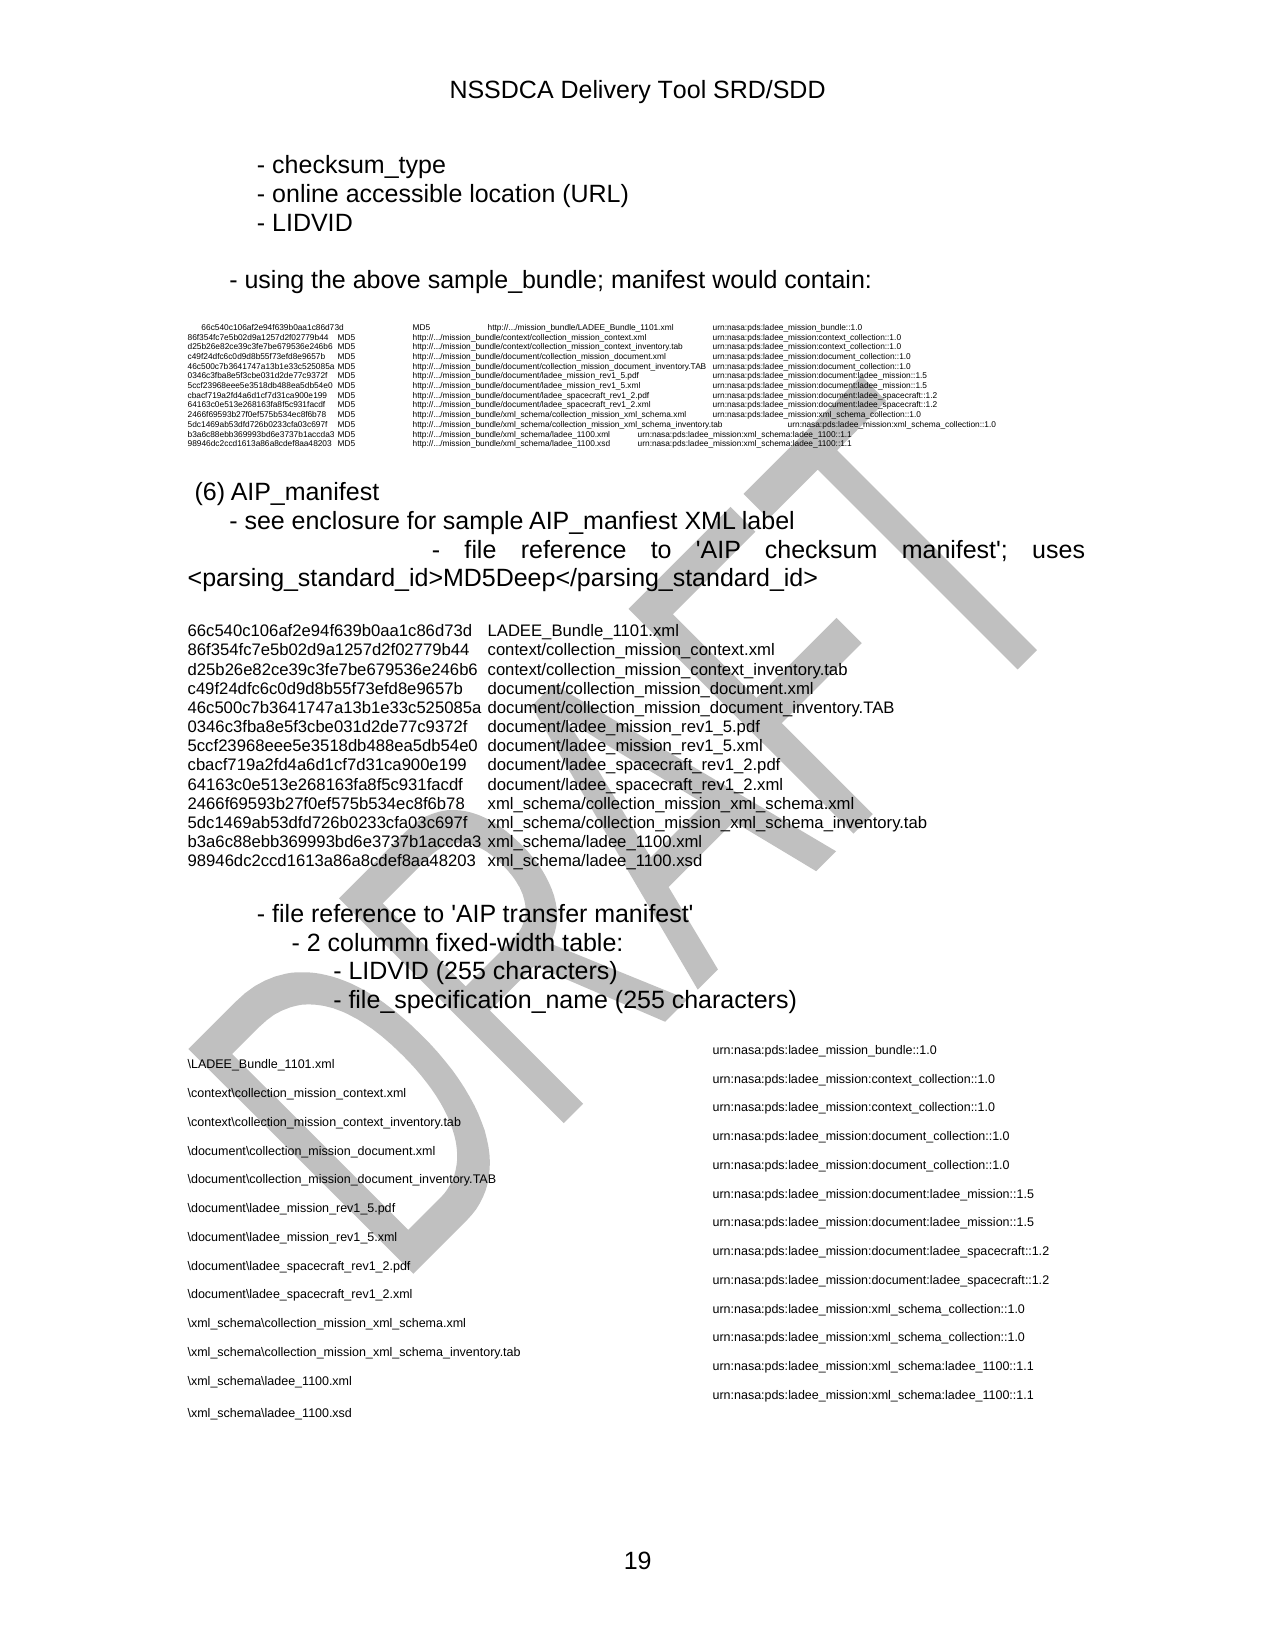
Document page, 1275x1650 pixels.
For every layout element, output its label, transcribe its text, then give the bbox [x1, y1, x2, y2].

text urn:nasa:pds:ladee_mission:document_collection::1.0 \document\collection_mission_document_inventory.TAB [187, 1158, 1087, 1186]
text - using the above sample_bundle; manifest would contain: [187, 265, 1087, 294]
text - online accessible location (URL) [187, 179, 1087, 207]
text urn:nasa:pds:ladee_mission:context_collection::1.0 \context\collection_mission_context_inventory.tab [187, 1100, 1087, 1129]
text urn:nasa:pds:ladee_mission:document:ladee_spacecraft::1.2 \document\ladee_spacecraft_rev1_2.pdf [187, 1244, 1087, 1273]
text urn:nasa:pds:ladee_mission:document_collection::1.0 \document\collection_mission_document.xml [187, 1129, 1087, 1158]
text urn:nasa:pds:ladee_mission:xml_schema_collection::1.0 \xml_schema\collection_mission_xml_schema_inventory.tab [187, 1330, 1087, 1359]
text - see enclosure for sample AIP_manfiest XML label [187, 506, 1087, 535]
text d25b26e82ce39c3fe7be679536e246b6 context/collection_mission_context_inventory.tab [187, 659, 1087, 678]
text 86f354fc7e5b02d9a1257d2f02779b44 context/collection_mission_context.xml [187, 640, 1087, 659]
text 64163c0e513e268163fa8f5c931facdf document/ladee_spacecraft_rev1_2.xml [187, 774, 1087, 793]
text (6) AIP_manifest [187, 477, 1087, 506]
text urn:nasa:pds:ladee_mission:xml_schema_collection::1.0 \xml_schema\collection_mission_xml_schema.xml [187, 1301, 1087, 1330]
text urn:nasa:pds:ladee_mission:document:ladee_mission::1.5 \document\ladee_mission_rev1_5.xml [187, 1215, 1087, 1244]
text 98946dc2ccd1613a86a8cdef8aa48203 xml_schema/ladee_1100.xsd [187, 851, 1087, 870]
text - file reference to 'AIP checksum manifest'; uses <parsing_standard_id>MD5Deep</parsing_standard_id> [187, 535, 1087, 592]
text 0346c3fba8e5f3cbe031d2de77c9372f document/ladee_mission_rev1_5.pdf [187, 717, 1087, 736]
text c49f24dfc6c0d9d8b55f73efd8e9657b document/collection_mission_document.xml [187, 678, 1087, 698]
text urn:nasa:pds:ladee_mission:xml_schema:ladee_1100::1.1 \xml_schema\ladee_1100.xml [187, 1359, 1087, 1388]
text 66c540c106af2e94f639b0aa1c86d73d LADEE_Bundle_1101.xml [187, 621, 1087, 640]
text - LIDVID [187, 207, 1087, 236]
text urn:nasa:pds:ladee_mission:xml_schema:ladee_1100::1.1 \xml_schema\ladee_1100.xsd [187, 1388, 1087, 1421]
text - file reference to 'AIP transfer manifest' [187, 899, 1087, 928]
text - LIDVID (255 characters) [187, 956, 1087, 985]
text - checksum_type [187, 150, 1087, 179]
text 5dc1469ab53dfd726b0233cfa03c697f xml_schema/collection_mission_xml_schema_inventory.tab [187, 813, 1087, 832]
text cbacf719a2fd4a6d1cf7d31ca900e199 document/ladee_spacecraft_rev1_2.pdf [187, 755, 1087, 774]
text - 2 colummn fixed-width table: [187, 928, 1087, 956]
text urn:nasa:pds:ladee_mission:document:ladee_spacecraft::1.2 \document\ladee_spacecraft_rev1_2.xml [187, 1273, 1087, 1301]
text b3a6c88ebb369993bd6e3737b1accda3 xml_schema/ladee_1100.xml [187, 832, 1087, 851]
text 2466f69593b27f0ef575b534ec8f6b78 xml_schema/collection_mission_xml_schema.xml [187, 793, 1087, 813]
text urn:nasa:pds:ladee_mission_bundle::1.0 \LADEE_Bundle_1101.xml [187, 1043, 1087, 1071]
text urn:nasa:pds:ladee_mission:context_collection::1.0 \context\collection_mission_context.xml [187, 1071, 1087, 1100]
text urn:nasa:pds:ladee_mission:document:ladee_mission::1.5 \document\ladee_mission_rev1_5.pdf [187, 1186, 1087, 1215]
text 5ccf23968eee5e3518db488ea5db54e0 document/ladee_mission_rev1_5.xml [187, 736, 1087, 755]
text - file_specification_name (255 characters) [187, 985, 1087, 1014]
text 46c500c7b3641747a13b1e33c525085a document/collection_mission_document_inventory.TAB [187, 698, 1087, 717]
